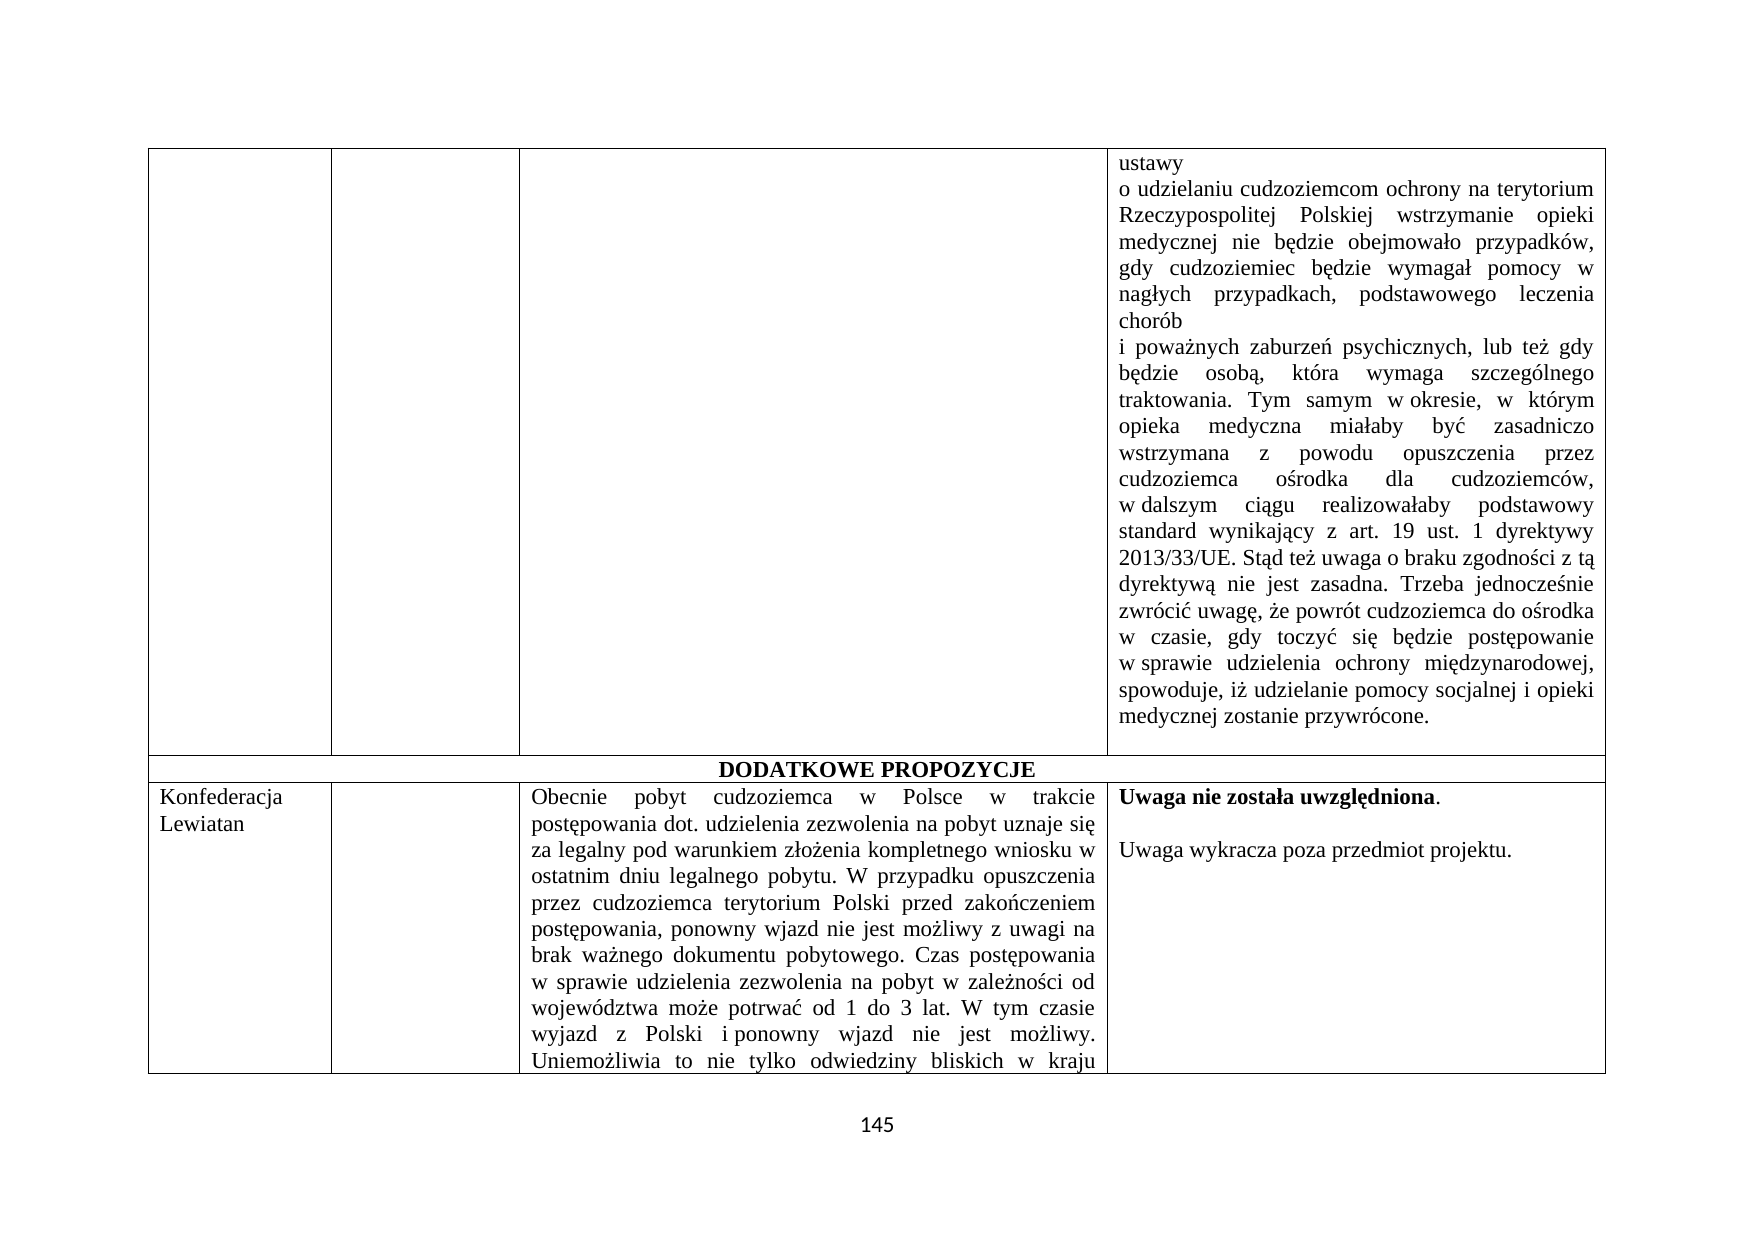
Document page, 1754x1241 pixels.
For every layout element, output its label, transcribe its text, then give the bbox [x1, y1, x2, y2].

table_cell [332, 149, 519, 755]
table_cell DODATKOWE PROPOZYCJE [149, 756, 1605, 782]
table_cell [520, 783, 1107, 1073]
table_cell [1108, 783, 1605, 1073]
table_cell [149, 783, 331, 1073]
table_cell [520, 149, 1107, 755]
table_cell [332, 783, 519, 1073]
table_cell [149, 149, 331, 755]
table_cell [1108, 149, 1605, 755]
